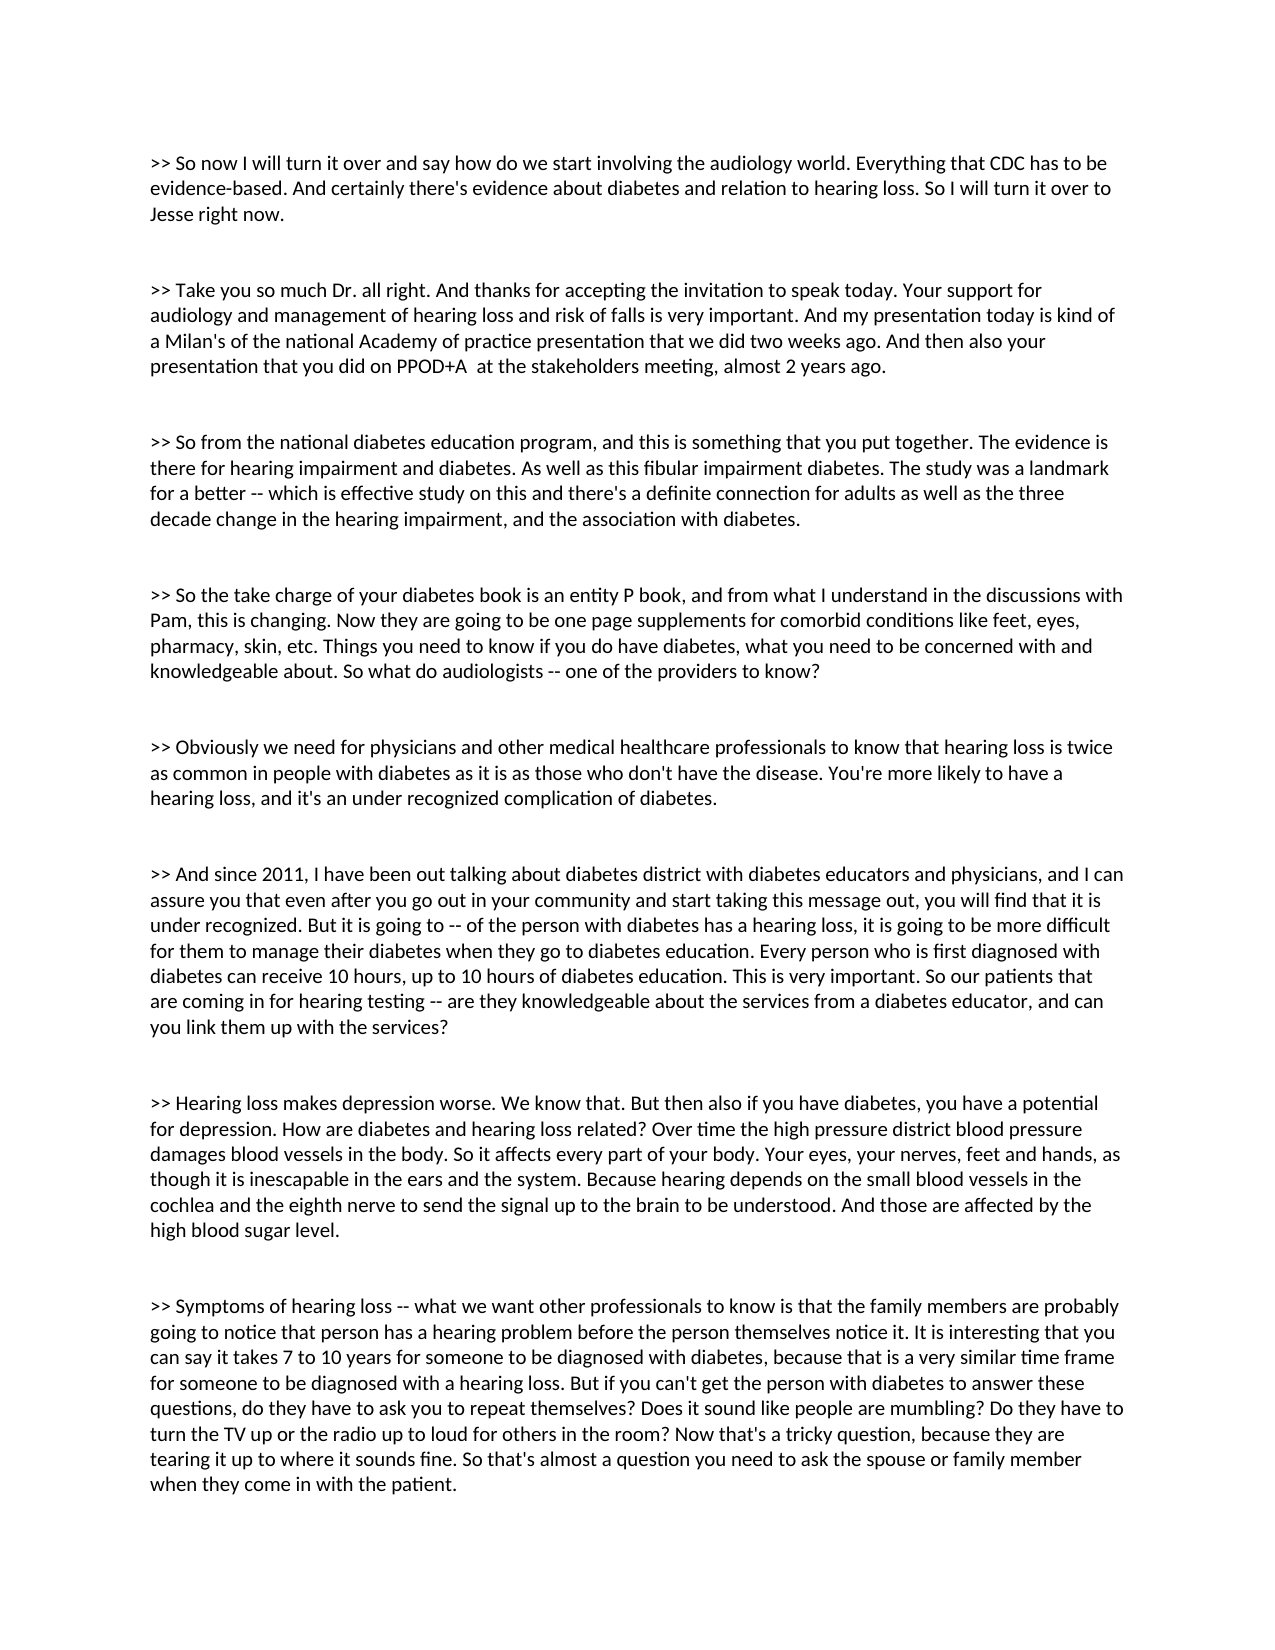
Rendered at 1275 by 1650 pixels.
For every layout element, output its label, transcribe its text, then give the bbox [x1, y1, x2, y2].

text >> And since 2011, I have been out talking about diabetes district with diabetes educators and physicians, and I can assure you that even after you go out in your community and start taking this message out, you will find that it is under recognized. But it is going to -- of the person with diabetes has a hearing loss, it is going to be more difficult for them to manage their diabetes when they go to diabetes education. Every person who is first diagnosed with diabetes can receive 10 hours, up to 10 hours of diabetes education. This is very important. So our patients that are coming in for hearing testing -- are they knowledgeable about the services from a diabetes educator, and can you link them up with the services? [150, 862, 1125, 1039]
text >> Hearing loss makes depression worse. We know that. But then also if you have diabetes, you have a potential for depression. How are diabetes and hearing loss related? Over time the high pressure district blood pressure damages blood vessels in the body. So it affects every part of your body. Your eyes, your nerves, feet and hands, as though it is inescapable in the ears and the system. Because hearing depends on the small blood vessels in the cochlea and the eighth nerve to send the signal up to the brain to be understood. And those are affected by the high blood sugar level. [150, 1090, 1125, 1243]
text >> Obviously we need for physicians and other medical healthcare professionals to know that hearing loss is twice as common in people with diabetes as it is as those who don't have the disease. You're more likely to have a hearing loss, and it's an under recognized complication of diabetes. [150, 734, 1125, 811]
text >> So now I will turn it over and say how do we start involving the audiology world. Everything that CDC has to be evidence-based. And certainly there's evidence about diabetes and relation to hearing loss. So I will turn it over to Jesse right now. [150, 150, 1125, 226]
text >> Take you so much Dr. all right. And thanks for accepting the invitation to speak today. Your support for audiology and management of hearing loss and risk of falls is very important. And my presentation today is kind of a Milan's of the national Academy of practice presentation that we did two weeks ago. And then also your presentation that you did on PPOD+A at the stakeholders meeting, almost 2 years ago. [150, 277, 1125, 379]
text >> Symptoms of hearing loss -- what we want other professionals to know is that the family members are probably going to notice that person has a hearing problem before the person themselves notice it. It is interesting that you can say it takes 7 to 10 years for someone to be diagnosed with diabetes, because that is a very similar time frame for someone to be diagnosed with a hearing loss. But if you can't get the person with diabetes to answer these questions, do they have to ask you to repeat themselves? Does it sound like people are mumbling? Do they have to turn the TV up or the radio up to loud for others in the room? Now that's a tricky question, because they are tearing it up to where it sounds fine. So that's almost a question you need to ask the spouse or family member when they come in with the patient. [150, 1294, 1125, 1497]
text >> So from the national diabetes education program, and this is something that you put together. The evidence is there for hearing impairment and diabetes. As well as this fibular impairment diabetes. The study was a landmark for a better -- which is effective study on this and there's a definite connection for adults as well as the three decade change in the hearing impairment, and the association with diabetes. [150, 429, 1125, 531]
text >> So the take charge of your diabetes book is an entity P book, and from what I understand in the discussions with Pam, this is changing. Now they are going to be one page supplements for comorbid conditions like feet, eyes, pharmacy, skin, etc. Things you need to know if you do have diabetes, what you need to be concerned with and knowledgeable about. So what do audiologists -- one of the providers to know? [150, 582, 1125, 684]
